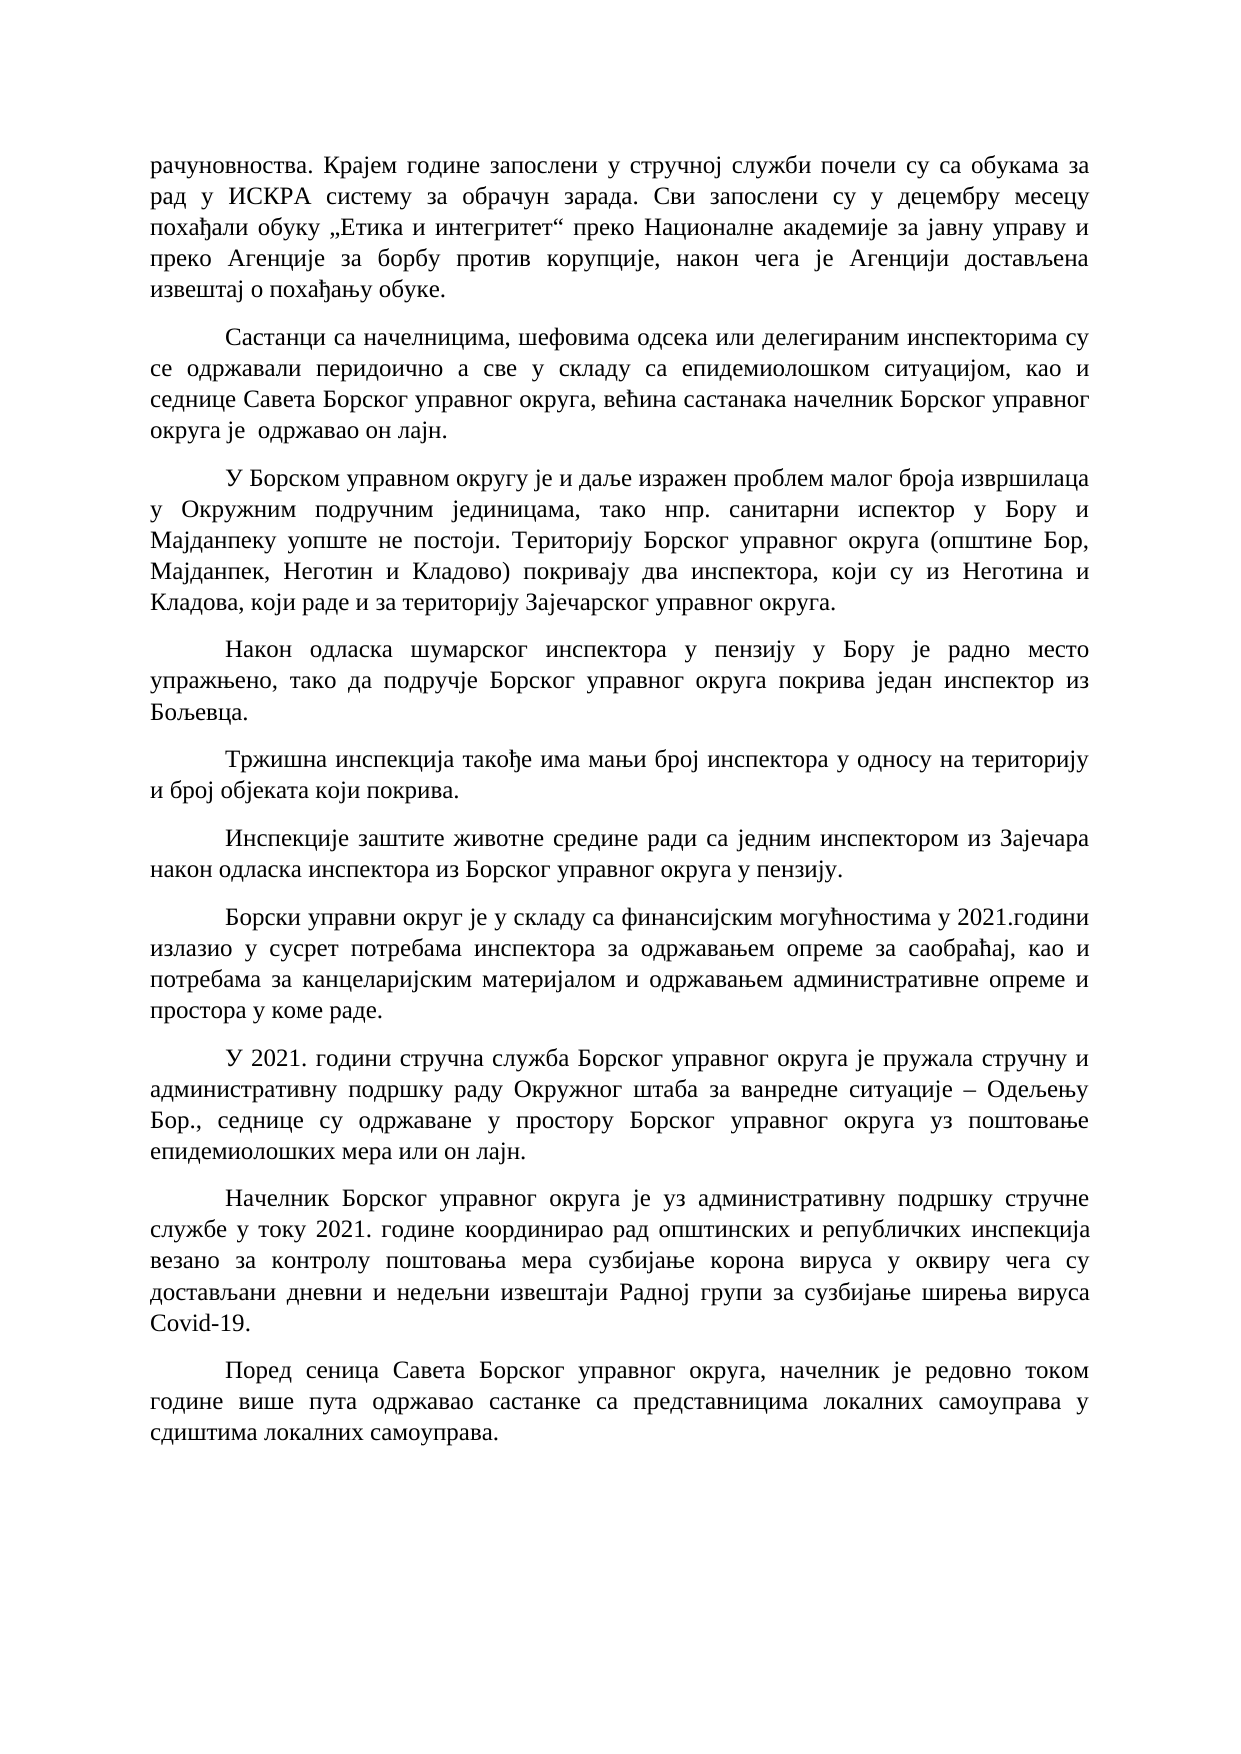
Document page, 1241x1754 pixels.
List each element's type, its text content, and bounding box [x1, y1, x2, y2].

text У Борском управном округу је и даље изражен проблем малог броја извршилаца у Окружним подручним јединицама, тако нпр. санитарни испектор у Бору и Мајданпеку уопште не постоји. Територију Борског управног округа (општине Бор, Мајданпек, Неготин и Кладово) покривају два инспектора, који су из Неготина и Кладова, који раде и за територију Зајечарског управног округа. [150, 463, 1090, 616]
text Тржишна инспекција такође има мањи број инспектора у односу на територију и број објеката који покрива. [150, 744, 1090, 804]
text Након одласка шумарског инспектора у пензију у Бору је радно место упражњено, тако да подручје Борског управног округа покрива један инспектор из Бољевца. [150, 634, 1090, 725]
text У 2021. години стручна служба Борског управног округа је пружала стручну и административну подршку раду Окружног штаба за ванредне ситуације – Одељењу Бор., седнице су одржаване у простору Борског управног округа уз поштовање епидемиолошких мера или он лајн. [150, 1043, 1090, 1164]
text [150, 150, 1090, 303]
text Борски управни округ је у складу са финансијским могућностима у 2021.години излазио у сусрет потребама инспектора за одржавањем опреме за саобраћај, као и потребама за канцеларијским материјалом и одржавањем административне опреме и простора у коме раде. [150, 902, 1090, 1024]
text Поред сеница Савета Борског управног округа, начелник је редовно током године више пута одржавао састанке са представницима локалних самоуправа у сдиштима локалних самоуправа. [150, 1355, 1090, 1446]
text Састанци са начелницима, шефовима одсека или делегираним инспекторима су се одржавали перидоично а све у складу са епидемиолошком ситуацијом, као и седнице Савета Борског управног округа, већина састанака начелник Борског управног округа је одржавао он лајн. [150, 322, 1090, 444]
text Начелник Борског управног округа је уз административну подршку стручне службе у току 2021. године координирао рад општинских и републичких инспекција везано за контролу поштовања мера сузбијање корона вируса у оквиру чега су достављани дневни и недељни извештаји Радној групи за сузбијање ширења вируса Covid-19. [150, 1183, 1090, 1336]
text Инспекције заштите животне средине ради са једним инспектором из Зајечара након одласка инспектора из Борског управног округа у пензију. [150, 823, 1090, 883]
